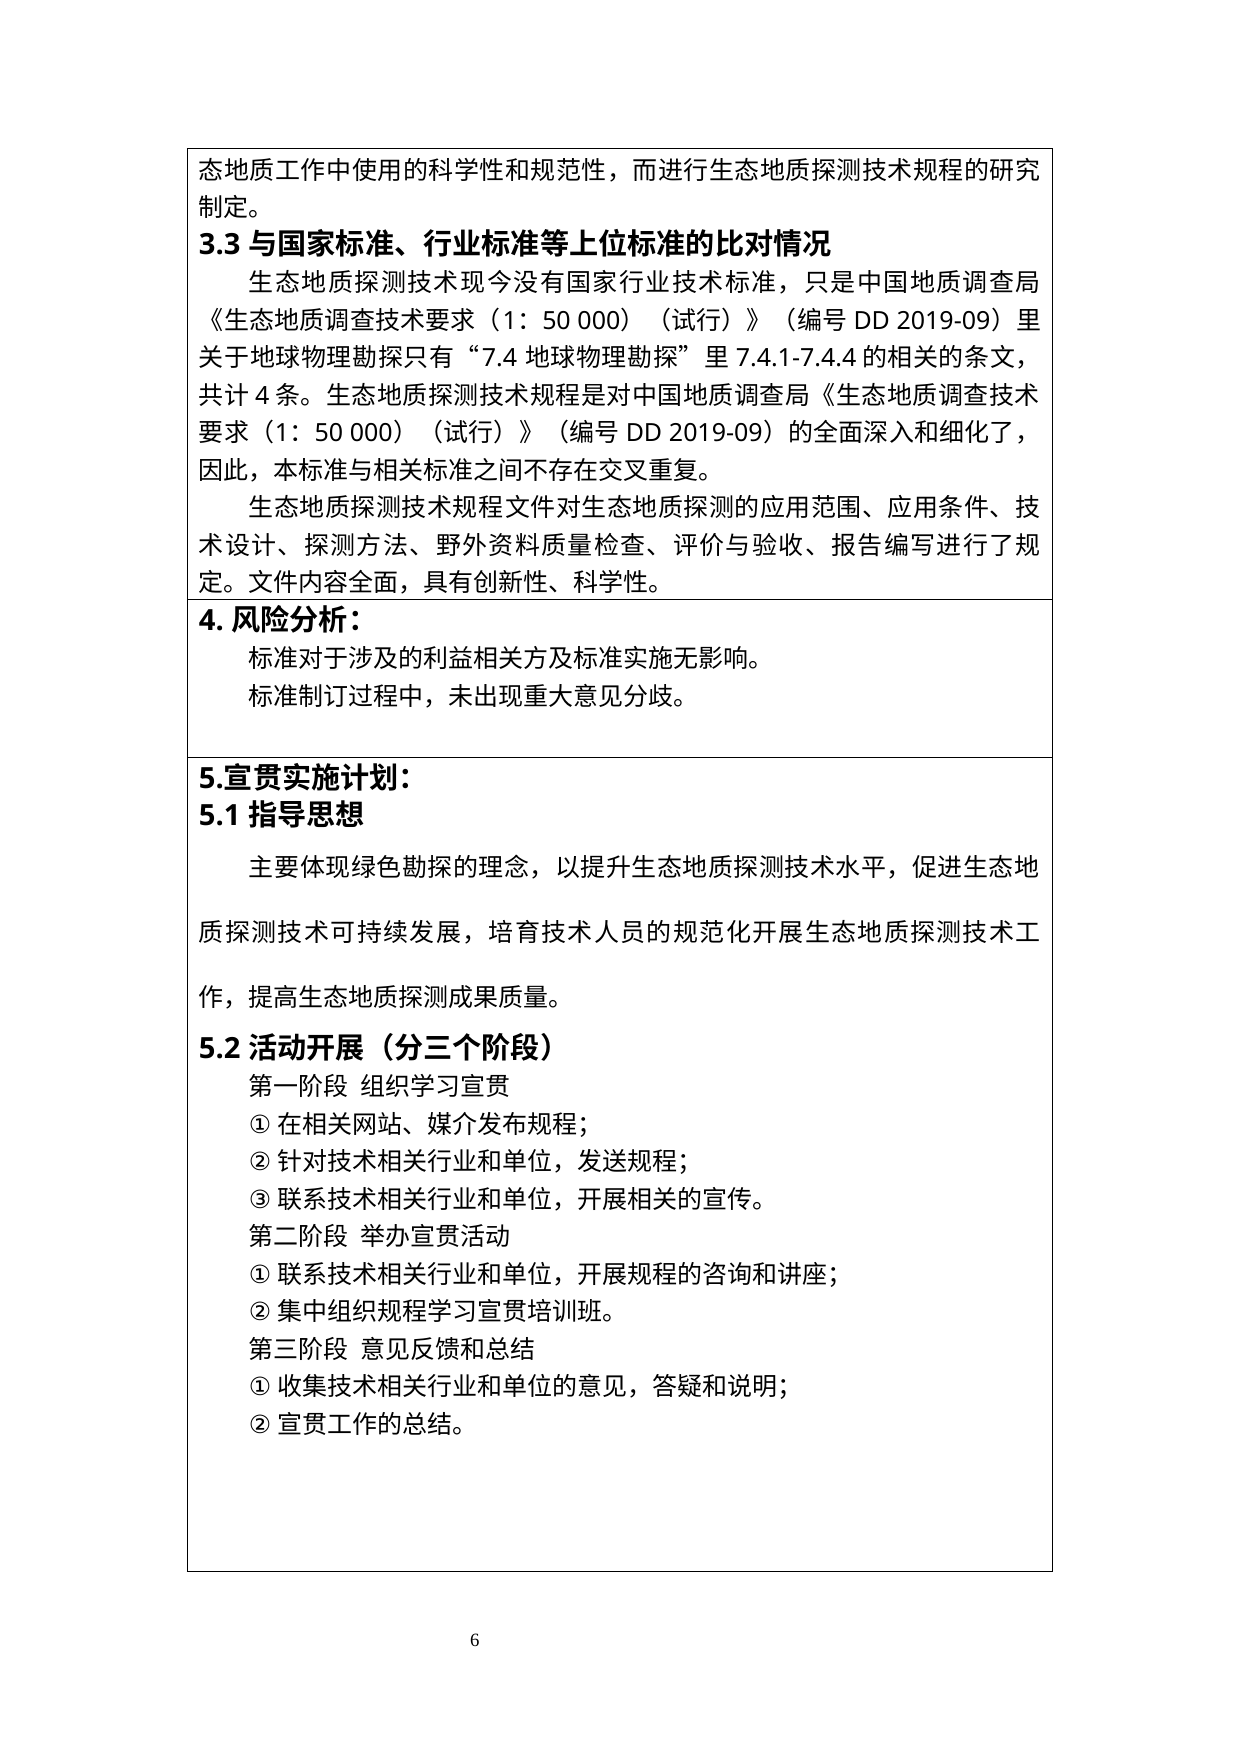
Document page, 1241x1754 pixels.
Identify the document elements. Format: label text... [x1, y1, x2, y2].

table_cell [188, 149, 1052, 599]
table_cell 风险分析： 标准对于涉及的利益相关方及标准实施无影响。 标准制订过程中，未出现重大意见分歧。 [188, 600, 1052, 757]
table_cell 5.宣贯实施计划： 5.1 指导思想 主要体现绿色勘探的理念，以提升生态地质探测技术水平，促进生态地质探测技术可持续发展，培育技术人员的规范化开展生态地质探测技术工作，提高生态地质探测成果质量。 5.2 活动开展（分三个阶段） 第一阶段 组织学习宣贯 ① 在相关网站、媒介发布规程； ② 针对技术相关行业和单位，发送规程； ③ 联系技术相关行业和单位，开展相关的宣传。 第二阶段 举办宣贯活动 ① 联系技术相关行业和单位，开展规程的咨询和讲座； ② 集中组织规程学习宣贯培训班。 第三阶段 意见反馈和总结 ① 收集技术相关行业和单位的意见，答疑和说明； ② 宣贯工作的总结。 [188, 758, 1052, 1571]
